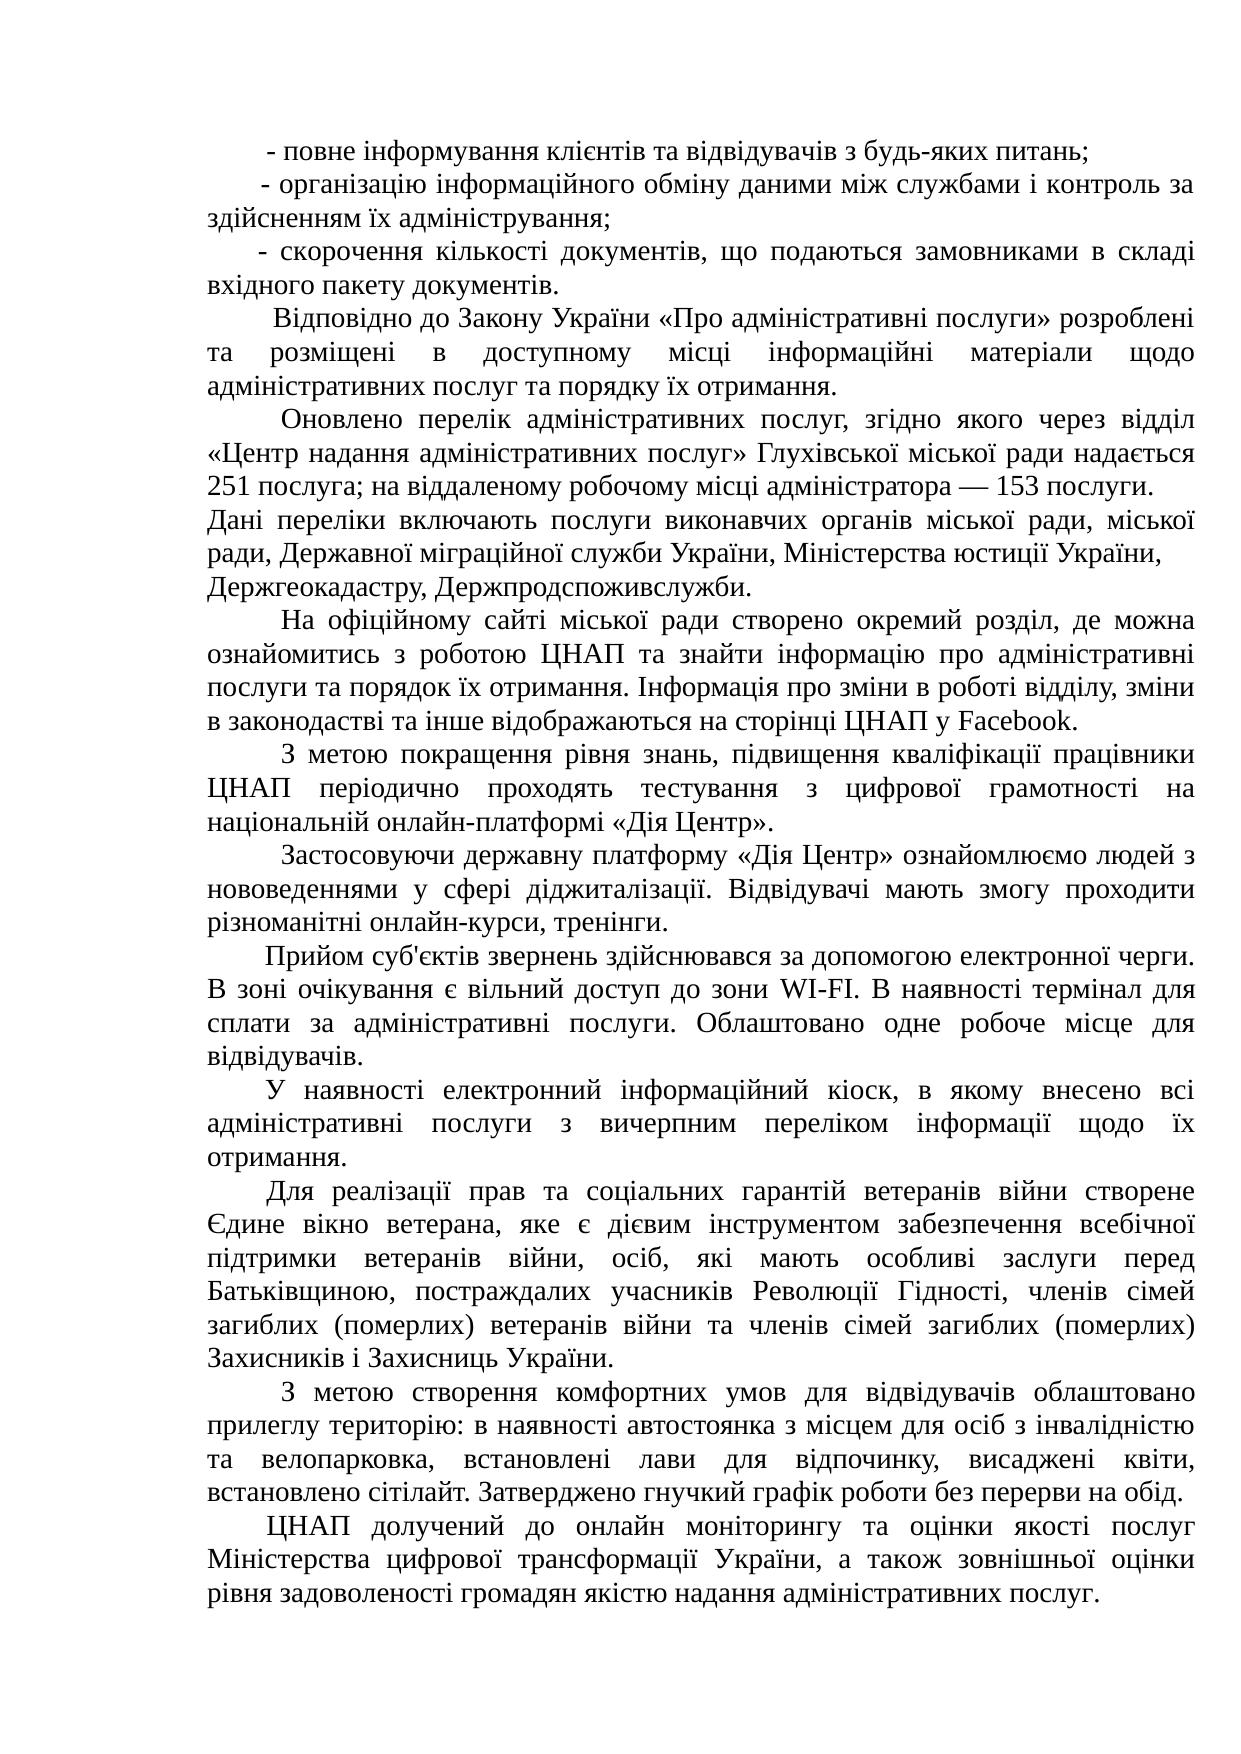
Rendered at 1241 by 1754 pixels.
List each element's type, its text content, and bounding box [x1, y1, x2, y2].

text Прийом суб'єктів звернень здійснювався за допомогою електронної черги. В зоні очікування є вільний доступ до зони WI-FI. В наявності термінал для сплати за адміністративні послуги. Облаштовано одне робоче місце для відвідувачів. [207, 938, 1196, 1072]
text Відповідно до Закону України «Про адміністративні послуги» розроблені та розміщені в доступному місці інформаційні матеріали щодо адміністративних послуг та порядку їх отримання. [207, 301, 1196, 401]
text - скорочення кількості документів, що подаються замовниками в складі вхідного пакету документів. [207, 233, 1196, 301]
text Застосовуючи державну платформу «Дія Центр» ознайомлюємо людей з нововеденнями у сфері діджиталізації. Відвідувачі мають змогу проходити різноманітні онлайн-курси, тренінги. [207, 837, 1196, 938]
text З метою покращення рівня знань, підвищення кваліфікації працівники ЦНАП періодично проходять тестування з цифрової грамотності на національній онлайн-платформі «Дія Центр». [207, 737, 1196, 837]
text Дані переліки включають послуги виконавчих органів міської ради, міської ради, Державної міграційної служби України, Міністерства юстиції України, [207, 502, 1196, 569]
text На офіційному сайті міської ради створено окремий розділ, де можна ознайомитись з роботою ЦНАП та знайти інформацію про адміністративні послуги та порядок їх отримання. Інформація про зміни в роботі відділу, зміни в законодастві та інше відображаються на сторінці ЦНАП у Facebook. [207, 602, 1196, 737]
text У наявності електронний інформаційний кіоск, в якому внесено всі адміністративні послуги з вичерпним переліком інформації щодо їх отримання. [207, 1072, 1196, 1173]
text З метою створення комфортних умов для відвідувачів облаштовано прилеглу територію: в наявності автостоянка з місцем для осіб з інвалідністю та велопарковка, встановлені лави для відпочинку, висаджені квіти, встановлено сітілайт. Затверджено гнучкий графік роботи без перерви на обід. [207, 1374, 1196, 1508]
text Держгеокадастру, Держпродспоживслужби. [207, 569, 1196, 602]
text - повне інформування клієнтів та відвідувачів з будь-яких питань; [207, 133, 1196, 166]
text Оновлено перелік адміністративних послуг, згідно якого через відділ «Центр надання адміністративних послуг» Глухівської міської ради надається 251 послуга; на віддаленому робочому місці адміністратора — 153 послуги. [207, 401, 1196, 502]
text - організацію інформаційного обміну даними між службами і контроль за здійсненням їх адміністрування; [207, 166, 1196, 233]
text ЦНАП долучений до онлайн моніторингу та оцінки якості послуг Міністерства цифрової трансформації України, а також зовнішньої оцінки рівня задоволеності громадян якістю надання адміністративних послуг. [207, 1508, 1196, 1609]
text Для реалізації прав та соціальних гарантій ветеранів війни створене Єдине вікно ветерана, яке є дієвим інструментом забезпечення всебічної підтримки ветеранів війни, осіб, які мають особливі заслуги перед Батьківщиною, постраждалих учасників Революції Гідності, членів сімей загиблих (померлих) ветеранів війни та членів сімей загиблих (померлих) Захисників і Захисниць України. [207, 1173, 1196, 1374]
